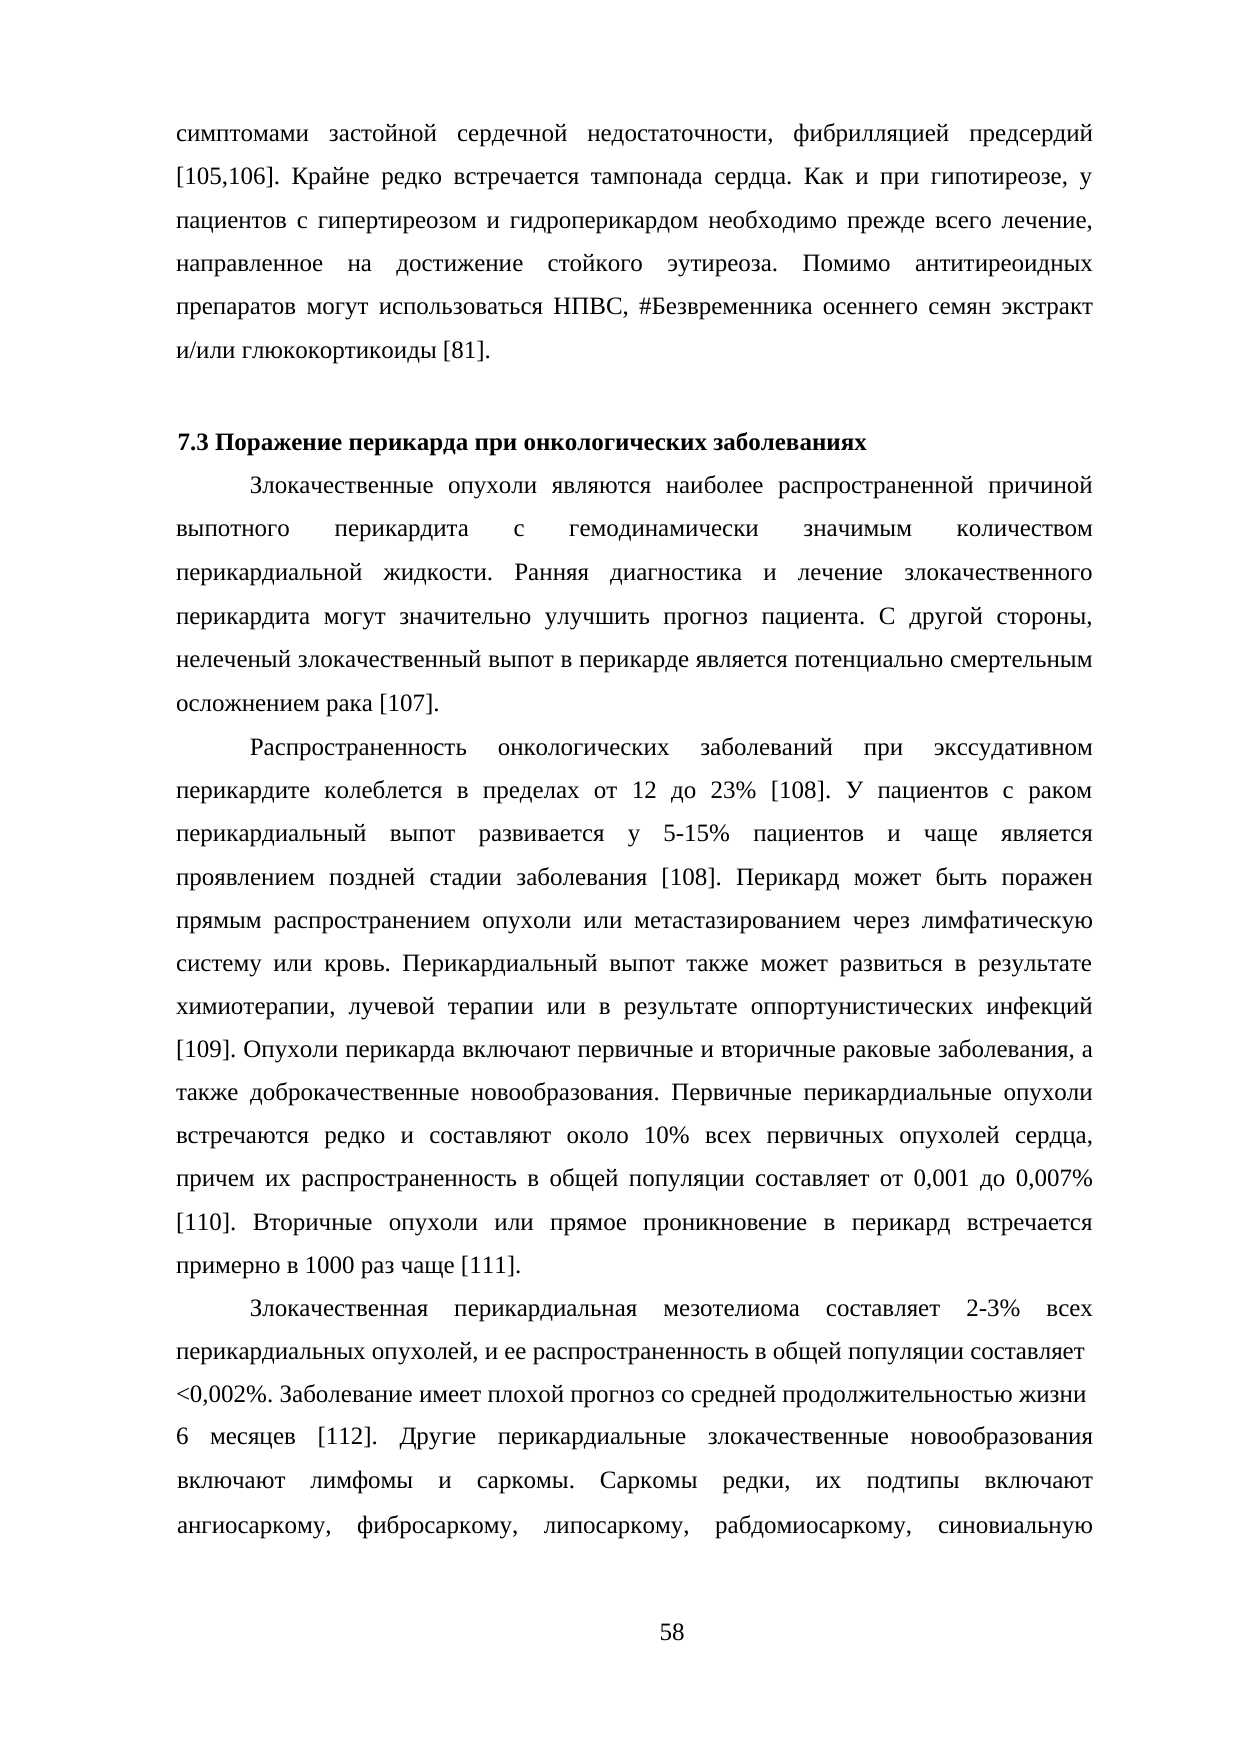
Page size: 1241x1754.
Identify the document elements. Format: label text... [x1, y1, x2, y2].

subtitle 7.3 Поражение перикарда при онкологических заболеваниях [177, 427, 1094, 456]
text <0,002%. Заболевание имеет плохой прогноз со средней продолжительностью жизни [176, 1379, 1093, 1407]
text Злокачественная перикардиальная мезотелиома составляет 2-3% всех перикардиальных опухолей, и ее распространенность в общей популяции составляет [176, 1293, 1093, 1364]
text Распространенность онкологических заболеваний при экссудативном перикардите колеблется в пределах от 12 до 23% [108]. У пациентов с раком перикардиальный выпот развивается у 5-15% пациентов и чаще является проявлением поздней стадии заболевания [108]. Перикард может быть поражен прямым распространением опухоли или метастазированием через лимфатическую систему или кровь. Перикардиальный выпот также может развиться в результате химиотерапии, лучевой терапии или в результате оппортунистических инфекций [109]. Опухоли перикарда включают первичные и вторичные раковые заболевания, а также доброкачественные новообразования. Первичные перикардиальные опухоли встречаются редко и составляют около 10% всех первичных опухолей сердца, причем их распространенность в общей популяции составляет от 0,001 до 0,007% [110]. Вторичные опухоли или прямое проникновение в перикард встречается примерно в 1000 раз чаще [111]. [176, 732, 1093, 1278]
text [176, 118, 1093, 363]
text Злокачественные опухоли являются наиболее распространенной причиной выпотного перикардита с гемодинамически значимым количеством перикардиальной жидкости. Ранняя диагностика и лечение злокачественного перикардита могут значительно улучшить прогноз пациента. С другой стороны, нелеченый злокачественный выпот в перикарде является потенциально смертельным осложнением рака [107]. [176, 470, 1093, 717]
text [176, 1421, 1093, 1539]
